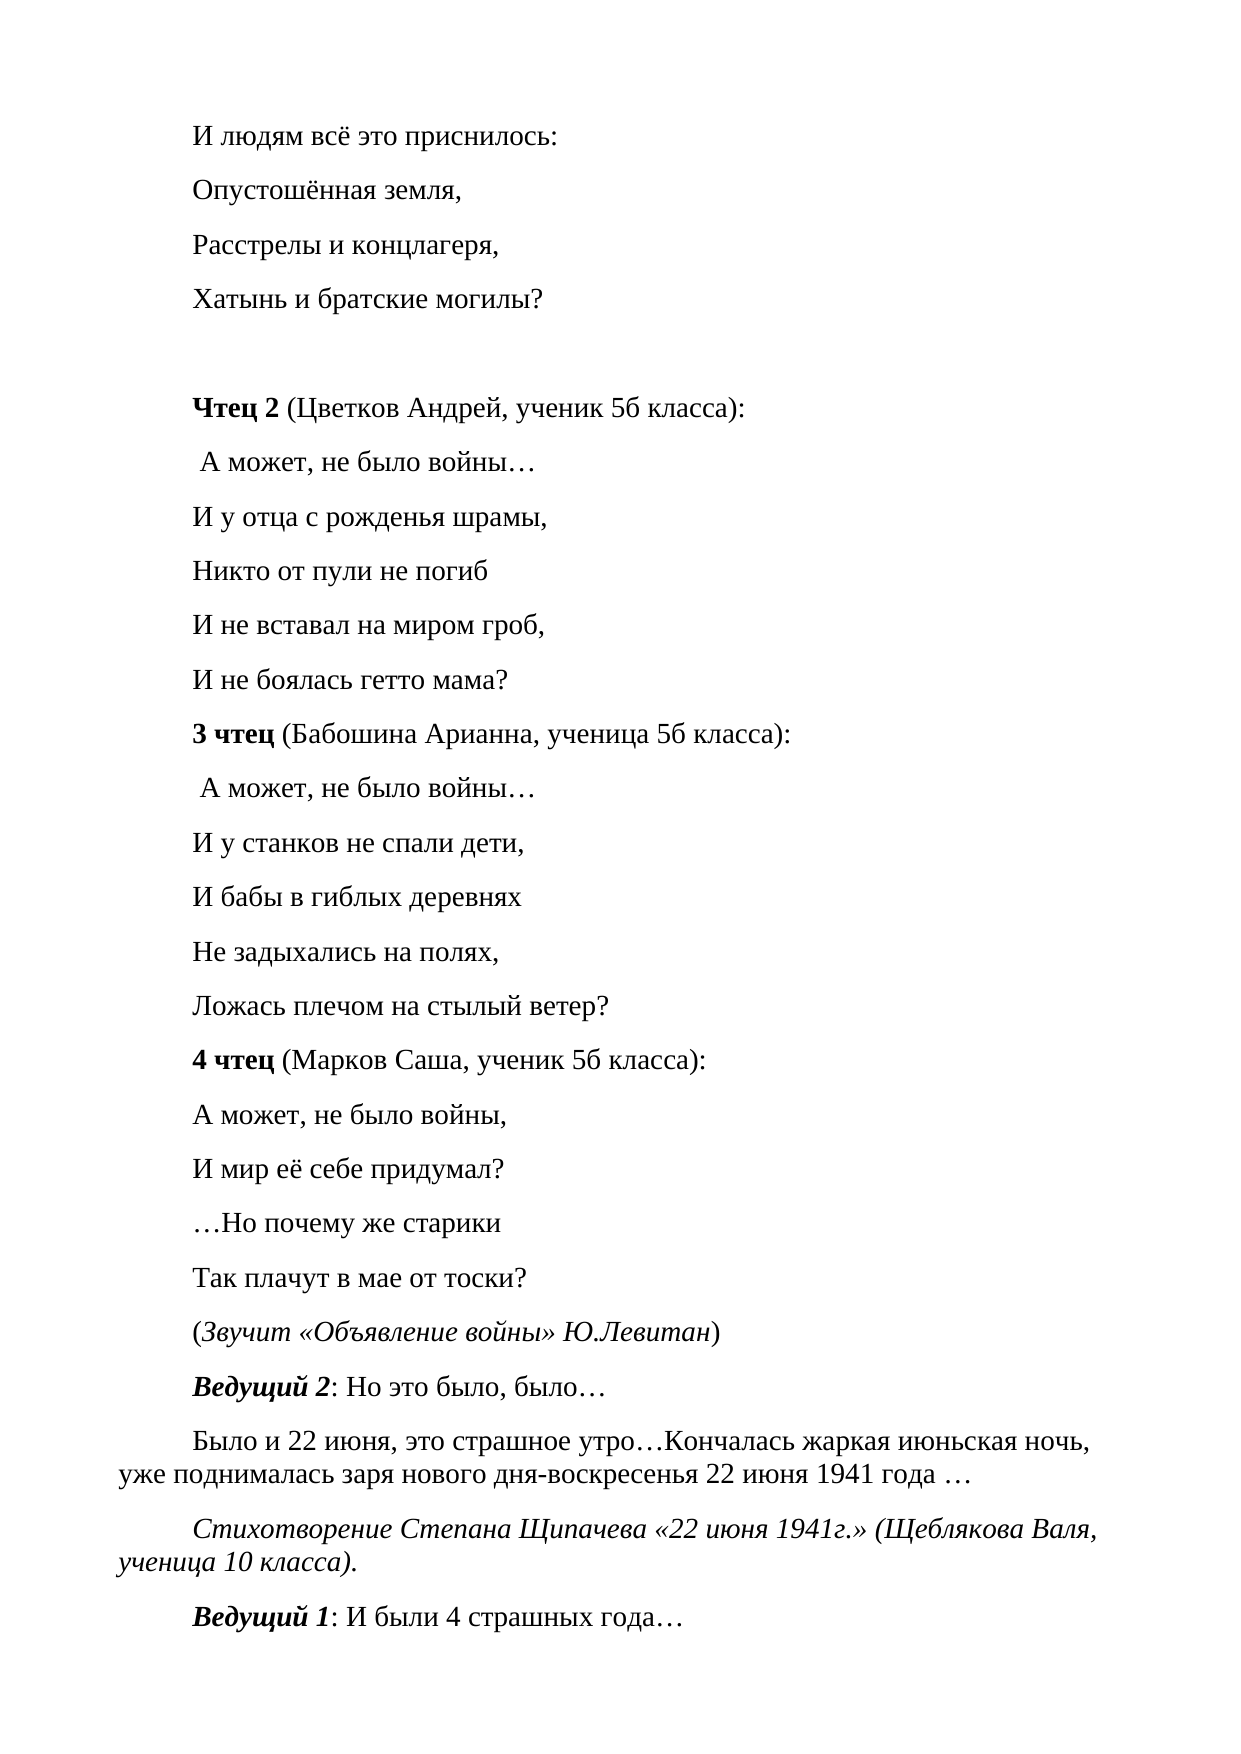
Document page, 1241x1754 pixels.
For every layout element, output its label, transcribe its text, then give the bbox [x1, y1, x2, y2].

text Было и 22 июня, это страшное утро…Кончалась жаркая июньская ночь, уже поднималась заря нового дня-воскресенья 22 июня 1941 года … [118, 1423, 1122, 1490]
text И не боялась гетто мама? [118, 662, 1122, 695]
text И людям всё это приснилось: [118, 118, 1122, 152]
text 4 чтец (Марков Саша, ученик 5б класса): [118, 1042, 1122, 1076]
text Опустошённая земля, [118, 172, 1122, 206]
text Ложась плечом на стылый ветер? [118, 988, 1122, 1022]
text И у станков не спали дети, [118, 825, 1122, 858]
text А может, не было войны… [118, 444, 1122, 478]
text И мир её себе придумал? [118, 1151, 1122, 1185]
text Не задыхались на полях, [118, 934, 1122, 967]
text Хатынь и братские могилы? [118, 281, 1122, 315]
text …Но почему же старики [118, 1206, 1122, 1239]
text (Звучит «Объявление войны» Ю.Левитан) [118, 1314, 1122, 1348]
text Чтец 2 (Цветков Андрей, ученик 5б класса): [118, 390, 1122, 423]
text А может, не было войны, [118, 1097, 1122, 1130]
text Ведущий 2: Но это было, было… [118, 1369, 1122, 1402]
text 3 чтец (Бабошина Арианна, ученица 5б класса): [118, 716, 1122, 750]
text И у отца с рожденья шрамы, [118, 499, 1122, 532]
text Расстрелы и концлагеря, [118, 227, 1122, 260]
text Ведущий 1: И были 4 страшных года… [118, 1599, 1122, 1632]
text А может, не было войны… [118, 771, 1122, 804]
text Стихотворение Степана Щипачева «22 июня 1941г.» (Щеблякова Валя, ученица 10 класса). [118, 1511, 1122, 1578]
text И бабы в гиблых деревнях [118, 879, 1122, 913]
text Так плачут в мае от тоски? [118, 1260, 1122, 1293]
text И не вставал на миром гроб, [118, 607, 1122, 641]
text Никто от пули не погиб [118, 553, 1122, 587]
